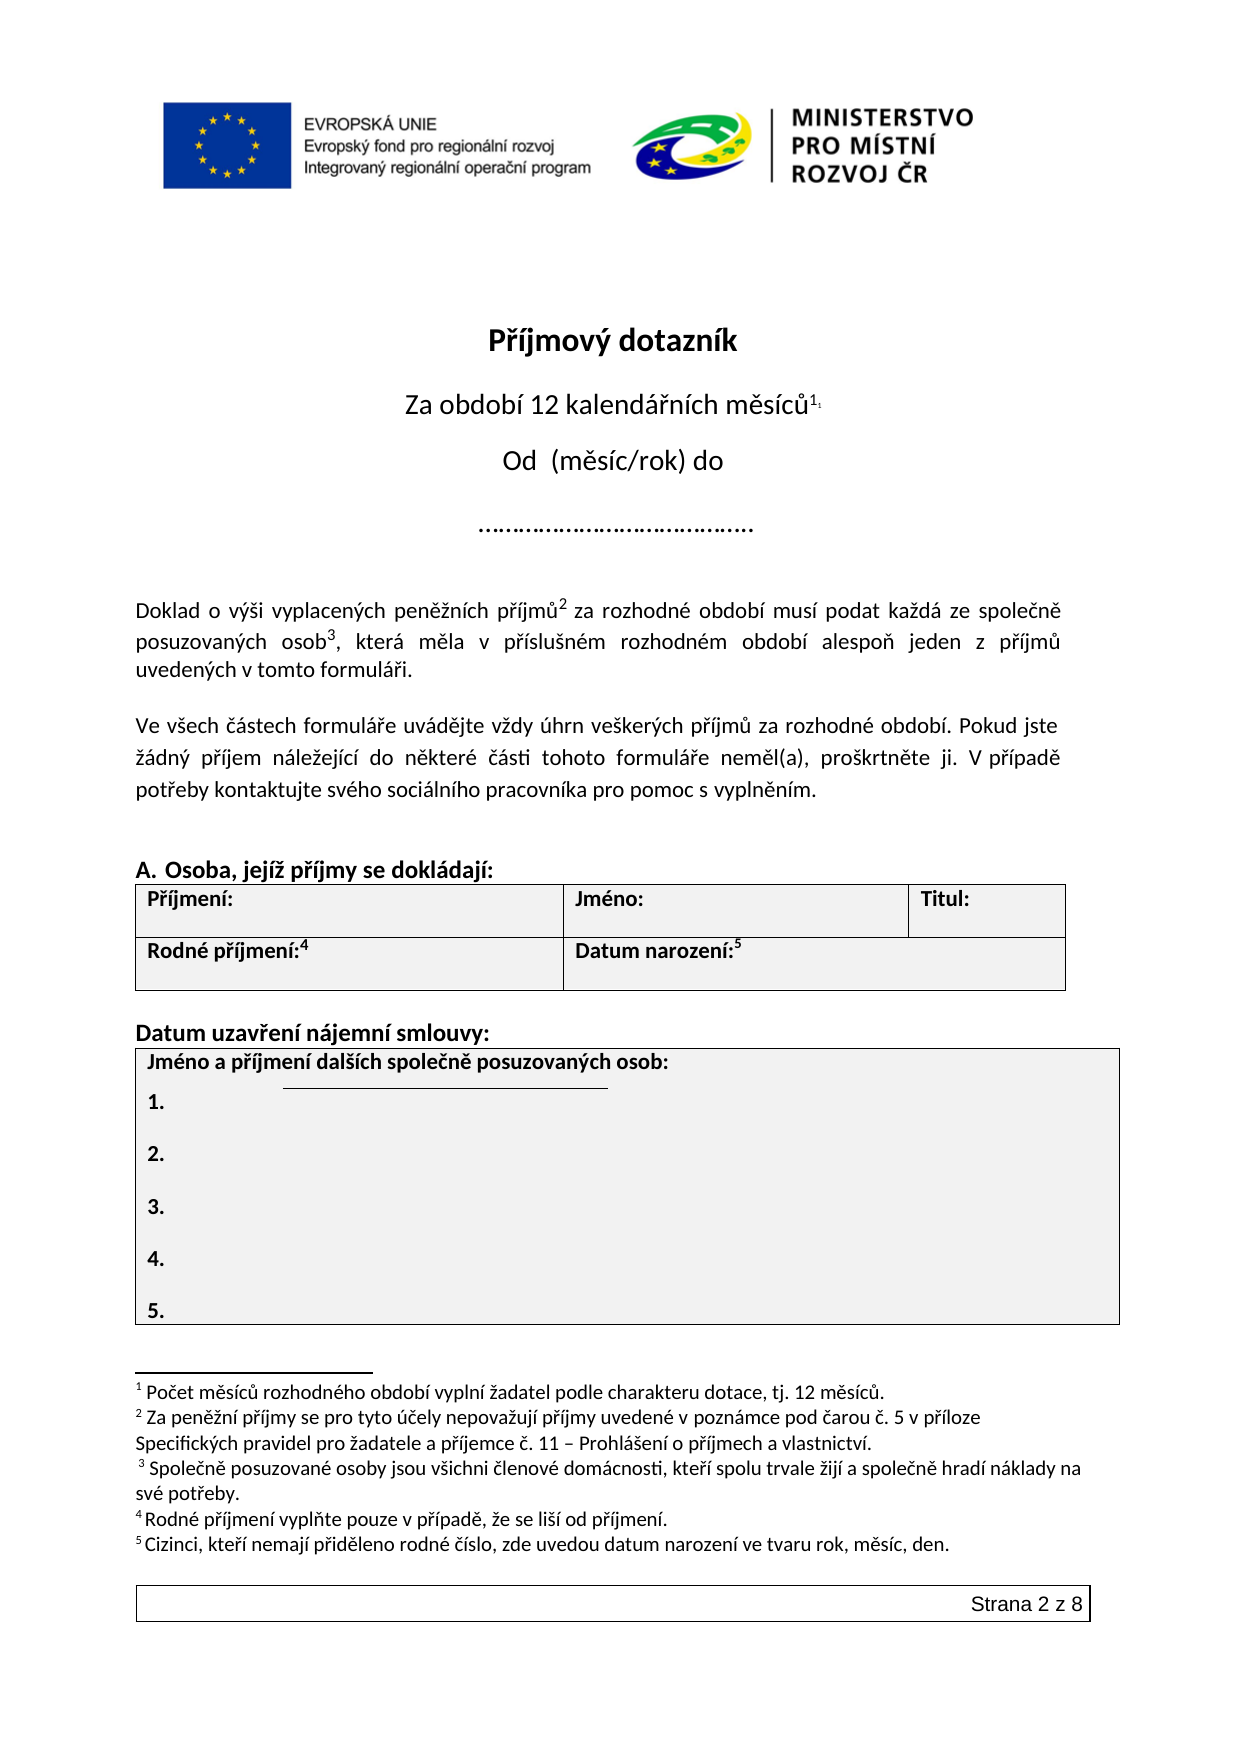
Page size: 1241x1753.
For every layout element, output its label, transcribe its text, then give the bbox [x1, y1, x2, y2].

table_cell Datum narození:5 [564, 938, 1065, 989]
text Za období 12 kalendářních měsíců1 [369, 388, 857, 421]
list Osoba, jejíž příjmy se dokládají: [135, 854, 1084, 884]
text Datum uzavření nájemní smlouvy: [135, 1017, 1084, 1048]
title Příjmový dotazník [369, 318, 857, 359]
text ………………………………….. [369, 504, 857, 539]
table_cell Rodné příjmení:4 [136, 938, 563, 989]
table_header Jméno: [564, 885, 908, 937]
text Od (měsíc/rok) do [369, 442, 857, 478]
table_header Titul: [909, 885, 1065, 937]
table_header Jméno a příjmení dalších společně posuzovaných osob: 1. 2. 3. 4. 5. [136, 1049, 1119, 1324]
text Ve všech částech formuláře uvádějte vždy úhrn veškerých příjmů za rozhodné období. Pokud jste žádný příjem náležející do některé části tohoto formuláře neměl(a), proškrtněte ji. V případě potřeby kontaktujte svého sociálního pracovníka pro pomoc s vyplněním. [135, 711, 1060, 803]
picture [135, 73, 1001, 217]
text Doklad o výši vyplacených peněžních příjmů2 za rozhodné období musí podat každá ze společně posuzovaných osob3, která měla v příslušném rozhodném období alespoň jeden z příjmů uvedených v tomto formuláři. [135, 593, 1062, 683]
table_header Příjmení: [136, 885, 563, 937]
